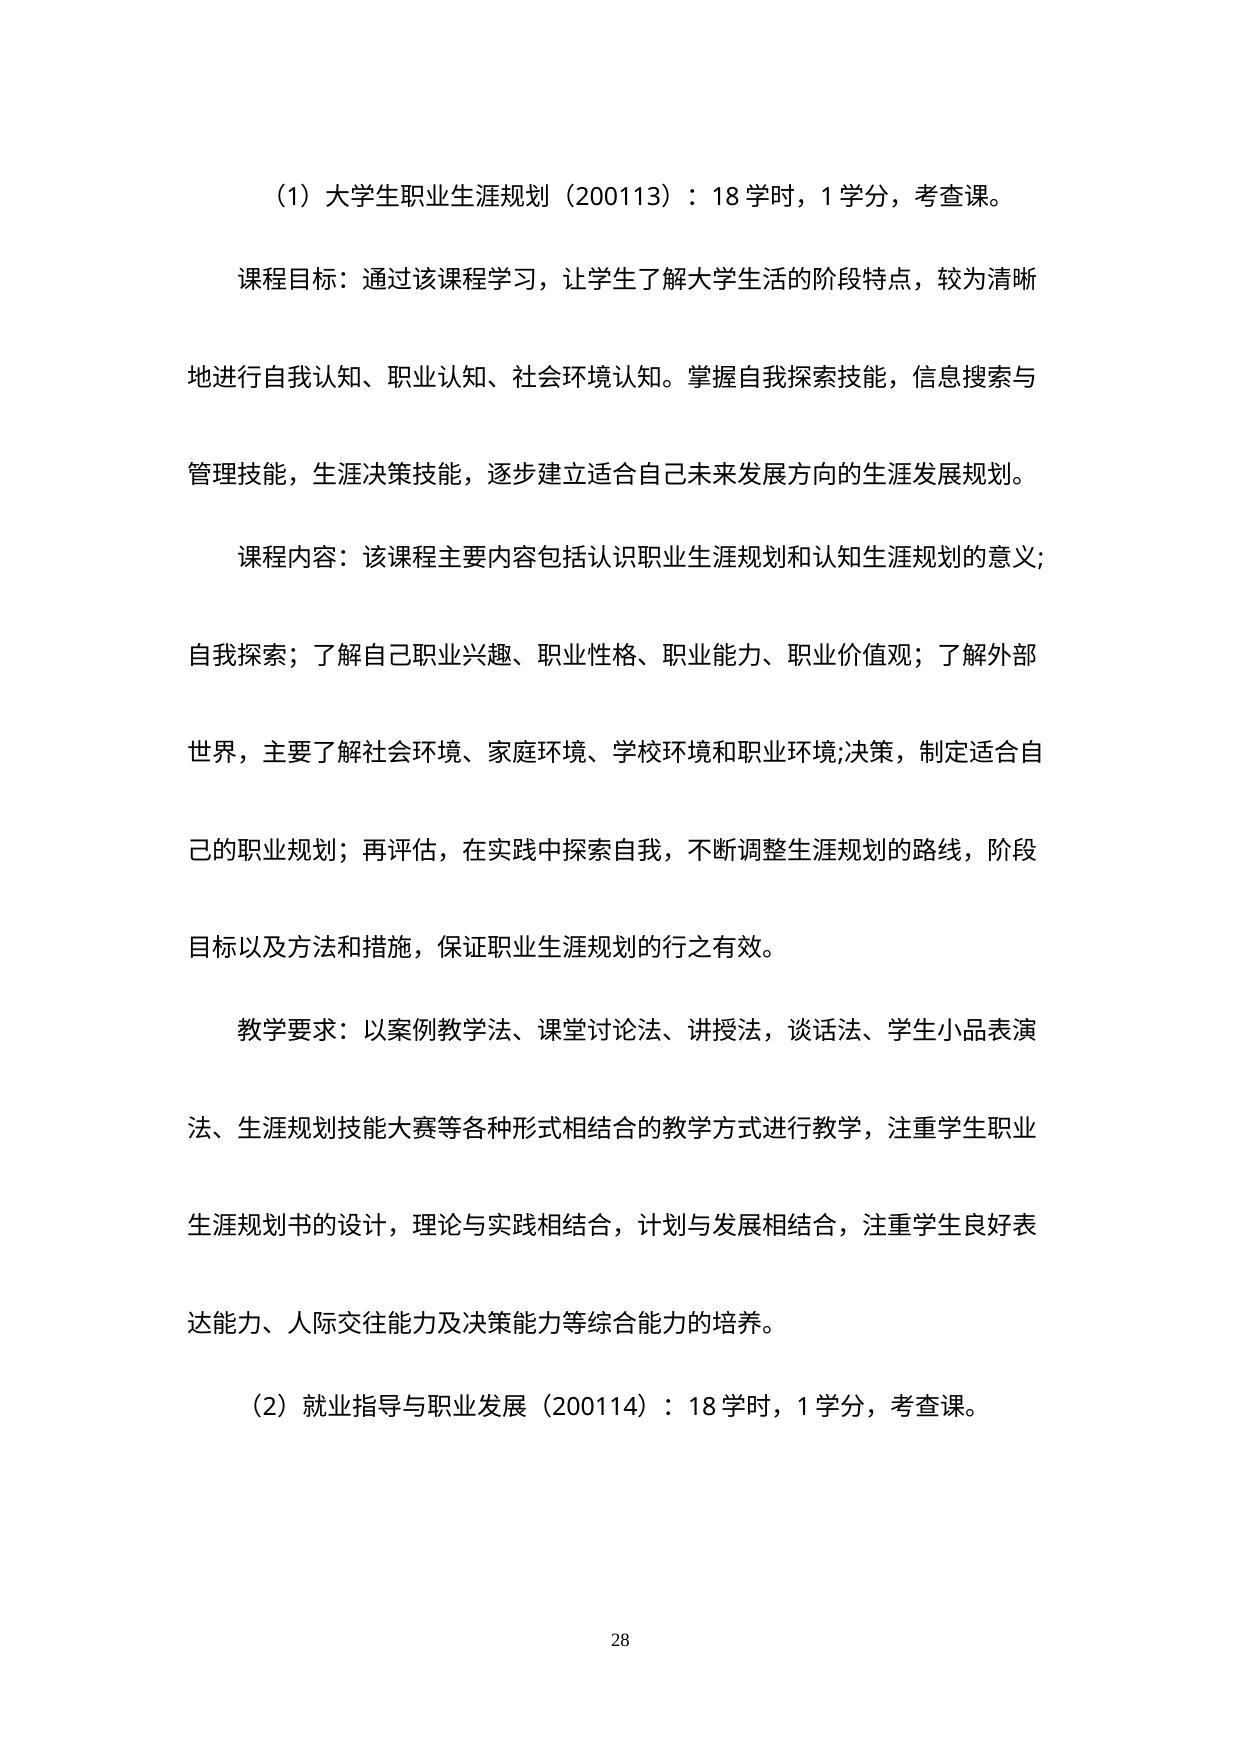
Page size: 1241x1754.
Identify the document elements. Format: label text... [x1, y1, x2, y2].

text 教学要求：以案例教学法、课堂讨论法、讲授法，谈话法、学生小品表演法、生涯规划技能大赛等各种形式相结合的教学方式进行教学，注重学生职业生涯规划书的设计，理论与实践相结合，计划与发展相结合，注重学生良好表达能力、人际交往能力及决策能力等综合能力的培养。 [187, 996, 1053, 1354]
text （1）大学生职业生涯规划（200113）：18学时，1学分，考查课。 [187, 162, 1053, 227]
text 课程目标：通过该课程学习，让学生了解大学生活的阶段特点，较为清晰地进行自我认知、职业认知、社会环境认知。掌握自我探索技能，信息搜索与管理技能，生涯决策技能，逐步建立适合自己未来发展方向的生涯发展规划。 [187, 245, 1053, 505]
text 课程内容：该课程主要内容包括认识职业生涯规划和认知生涯规划的意义;自我探索；了解自己职业兴趣、职业性格、职业能力、职业价值观；了解外部世界，主要了解社会环境、家庭环境、学校环境和职业环境;决策，制定适合自己的职业规划；再评估，在实践中探索自我，不断调整生涯规划的路线，阶段目标以及方法和措施，保证职业生涯规划的行之有效。 [187, 523, 1053, 978]
text （2）就业指导与职业发展（200114）：18学时，1学分，考查课。 [187, 1372, 1053, 1437]
